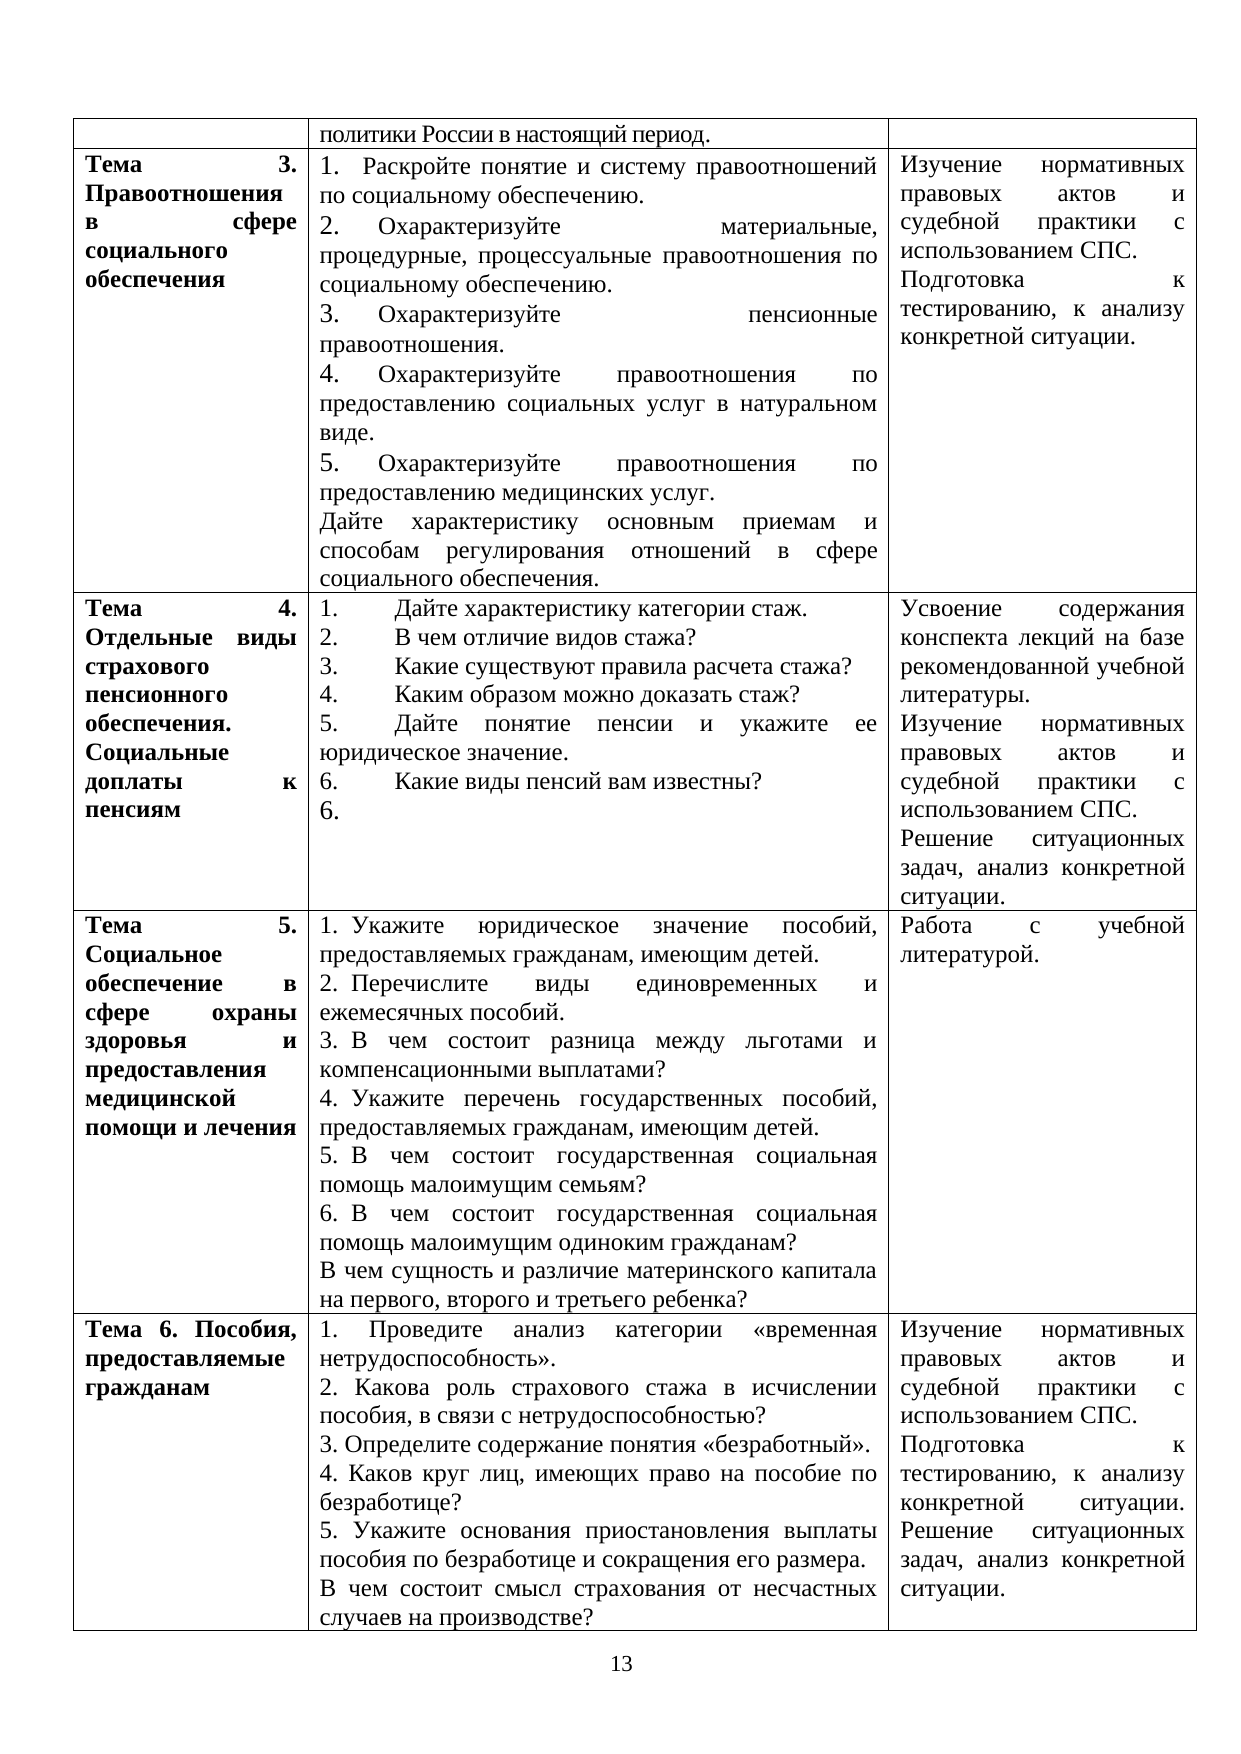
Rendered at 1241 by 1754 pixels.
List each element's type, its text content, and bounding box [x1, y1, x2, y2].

table_cell Тема 3. Правоотношения в сфере социального обеспечения [74, 149, 308, 592]
table_cell Тема 6. Пособия, предоставляемые гражданам [74, 1314, 308, 1630]
table_cell 1. Проведите анализ категории «временная нетрудоспособность». 2. Какова роль страхового стажа в исчислении пособия, в связи с нетрудоспособностью? 3. Определите содержание понятия «безработный». 4. Каков круг лиц, имеющих право на пособие по безработице? 5. Укажите основания приостановления выплаты пособия по безработице и сокращения его размера. В чем состоит смысл страхования от несчастных случаев на производстве? [309, 1314, 888, 1630]
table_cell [309, 119, 888, 148]
table_cell Тема 4. Отдельные виды страхового пенсионного обеспечения. Социальные доплаты к пенсиям [74, 593, 308, 909]
table_cell Тема 5. Социальное обеспечение в сфере охраны здоровья и предоставления медицинской помощи и лечения [74, 911, 308, 1313]
table_cell Дайте характеристику категории стаж. В чем отличие видов стажа? Какие существуют правила расчета стажа? Каким образом можно доказать стаж? Дайте понятие пенсии и укажите ее юридическое значение. Какие виды пенсий вам известны? [309, 593, 888, 909]
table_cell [74, 119, 308, 148]
table_cell Раскройте понятие и систему правоотношений по социальному обеспечению. Охарактеризуйте материальные, процедурные, процессуальные правоотношения по социальному обеспечению. Охарактеризуйте пенсионные правоотношения. Охарактеризуйте правоотношения по предоставлению социальных услуг в натуральном виде. Охарактеризуйте правоотношения по предоставлению медицинских услуг. Дайте характеристику основным приемам и способам регулирования отношений в сфере социального обеспечения. [309, 149, 888, 592]
table_cell Усвоение содержания конспекта лекций на базе рекомендованной учебной литературы. Изучение нормативных правовых актов и судебной практики с использованием СПС. Решение ситуационных задач, анализ конкретной ситуации. [889, 593, 1196, 909]
table_cell Укажите юридическое значение пособий, предоставляемых гражданам, имеющим детей. Перечислите виды единовременных и ежемесячных пособий. В чем состоит разница между льготами и компенсационными выплатами? Укажите перечень государственных пособий, предоставляемых гражданам, имеющим детей. В чем состоит государственная социальная помощь малоимущим семьям? В чем состоит государственная социальная помощь малоимущим одиноким гражданам? В чем сущность и различие материнского капитала на первого, второго и третьего ребенка? [309, 911, 888, 1313]
table_cell Изучение нормативных правовых актов и судебной практики с использованием СПС. Подготовка к тестированию, к анализу конкретной ситуации. [889, 149, 1196, 592]
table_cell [889, 119, 1196, 148]
table_cell Изучение нормативных правовых актов и судебной практики с использованием СПС. Подготовка к тестированию, к анализу конкретной ситуации. Решение ситуационных задач, анализ конкретной ситуации. [889, 1314, 1196, 1630]
table_cell Работа с учебной литературой. [889, 911, 1196, 1313]
